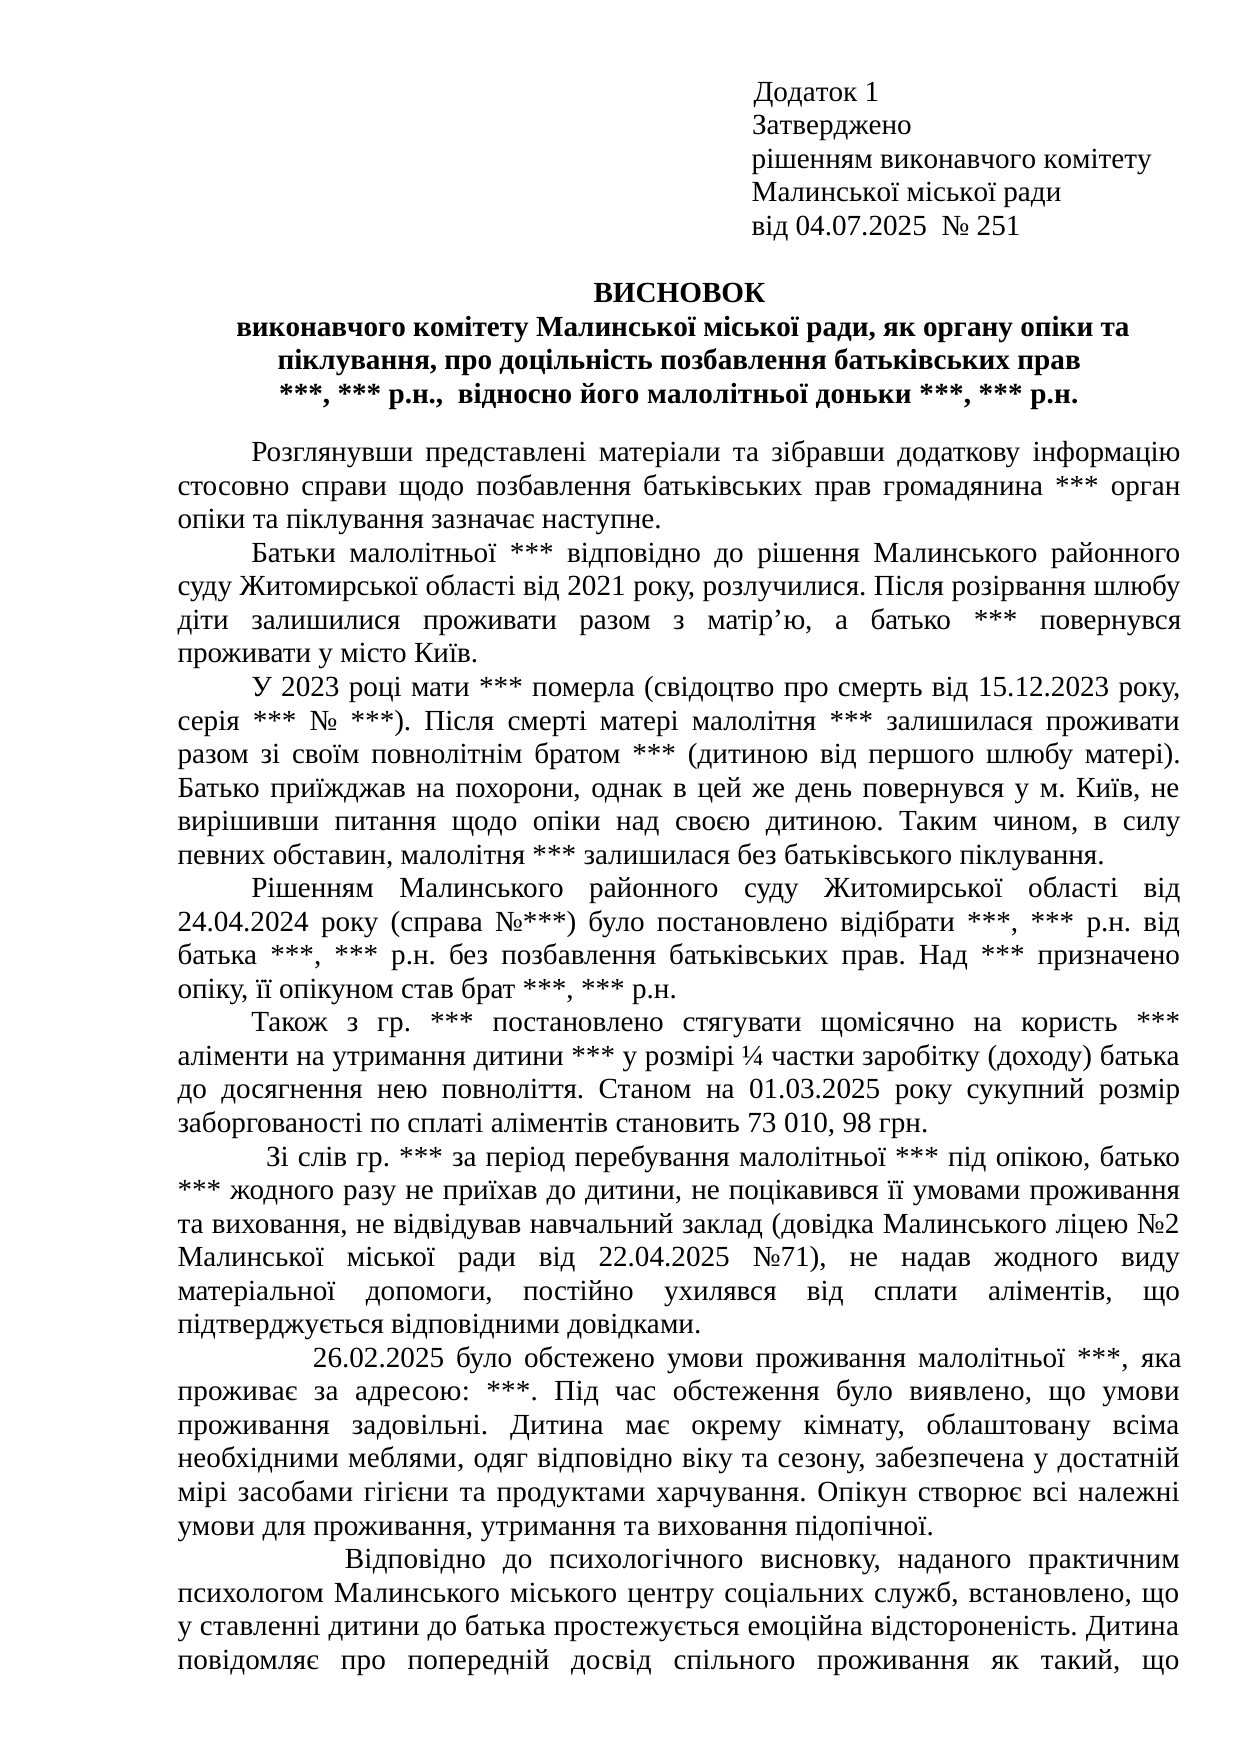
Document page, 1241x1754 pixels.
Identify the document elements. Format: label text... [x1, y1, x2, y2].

text Розглянувши представлені матеріали та зібравши додаткову інформацію стосовно справи щодо позбавлення батьківських прав громадянина *** орган опіки та піклування зазначає наступне. [177, 434, 1181, 535]
text У 2023 році мати *** померла (свідоцтво про смерть від 15.12.2023 року, серія *** № ***). Після смерті матері малолітня *** залишилася проживати разом зі своїм повнолітнім братом *** (дитиною від першого шлюбу матері). Батько приїжджав на похорони, однак в цей же день повернувся у м. Київ, не вирішивши питання щодо опіки над своєю дитиною. Таким чином, в силу певних обставин, малолітня *** залишилася без батьківського піклування. [177, 669, 1181, 870]
text ***, *** р.н., відносно його малолітньої доньки ***, *** р.н. [177, 376, 1181, 409]
text Додаток 1 [177, 74, 1181, 107]
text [177, 1541, 1181, 1675]
text Затверджено [693, 107, 1181, 141]
text рішенням виконавчого комітету [620, 141, 1181, 174]
text виконавчого комітету Малинської міської ради, як органу опіки та піклування, про доцільність позбавлення батьківських прав [177, 309, 1181, 376]
text Батьки малолітньої *** відповідно до рішення Малинського районного суду Житомирської області від 2021 року, розлучилися. Після розірвання шлюбу діти залишилися проживати разом з матір’ю, а батько *** повернувся проживати у місто Київ. [177, 535, 1181, 669]
text ВИСНОВОК [177, 275, 1181, 309]
text Малинської міської ради [620, 174, 1181, 208]
text від 04.07.2025 № 251 [620, 208, 1181, 242]
text Рішенням Малинського районного суду Житомирської області від 24.04.2024 року (справа №***) було постановлено відібрати ***, *** р.н. від батька ***, *** р.н. без позбавлення батьківських прав. Над *** призначено опіку, її опікуном став брат ***, *** р.н. [177, 870, 1181, 1004]
text 26.02.2025 було обстежено умови проживання малолітньої ***, яка проживає за адресою: ***. Під час обстеження було виявлено, що умови проживання задовільні. Дитина має окрему кімнату, облаштовану всіма необхідними меблями, одяг відповідно віку та сезону, забезпечена у достатній мірі засобами гігієни та продуктами харчування. Опікун створює всі належні умови для проживання, утримання та виховання підопічної. [177, 1340, 1181, 1541]
text Зі слів гр. *** за період перебування малолітньої *** під опікою, батько *** жодного разу не приїхав до дитини, не поцікавився її умовами проживання та виховання, не відвідував навчальний заклад (довідка Малинського ліцею №2 Малинської міської ради від 22.04.2025 №71), не надав жодного виду матеріальної допомоги, постійно ухилявся від сплати аліментів, що підтверджується відповідними довідками. [177, 1139, 1181, 1340]
text Також з гр. *** постановлено стягувати щомісячно на користь *** аліменти на утримання дитини *** у розмірі ¼ частки заробітку (доходу) батька до досягнення нею повноліття. Станом на 01.03.2025 року сукупний розмір заборгованості по сплаті аліментів становить 73 010, 98 грн. [177, 1004, 1181, 1139]
